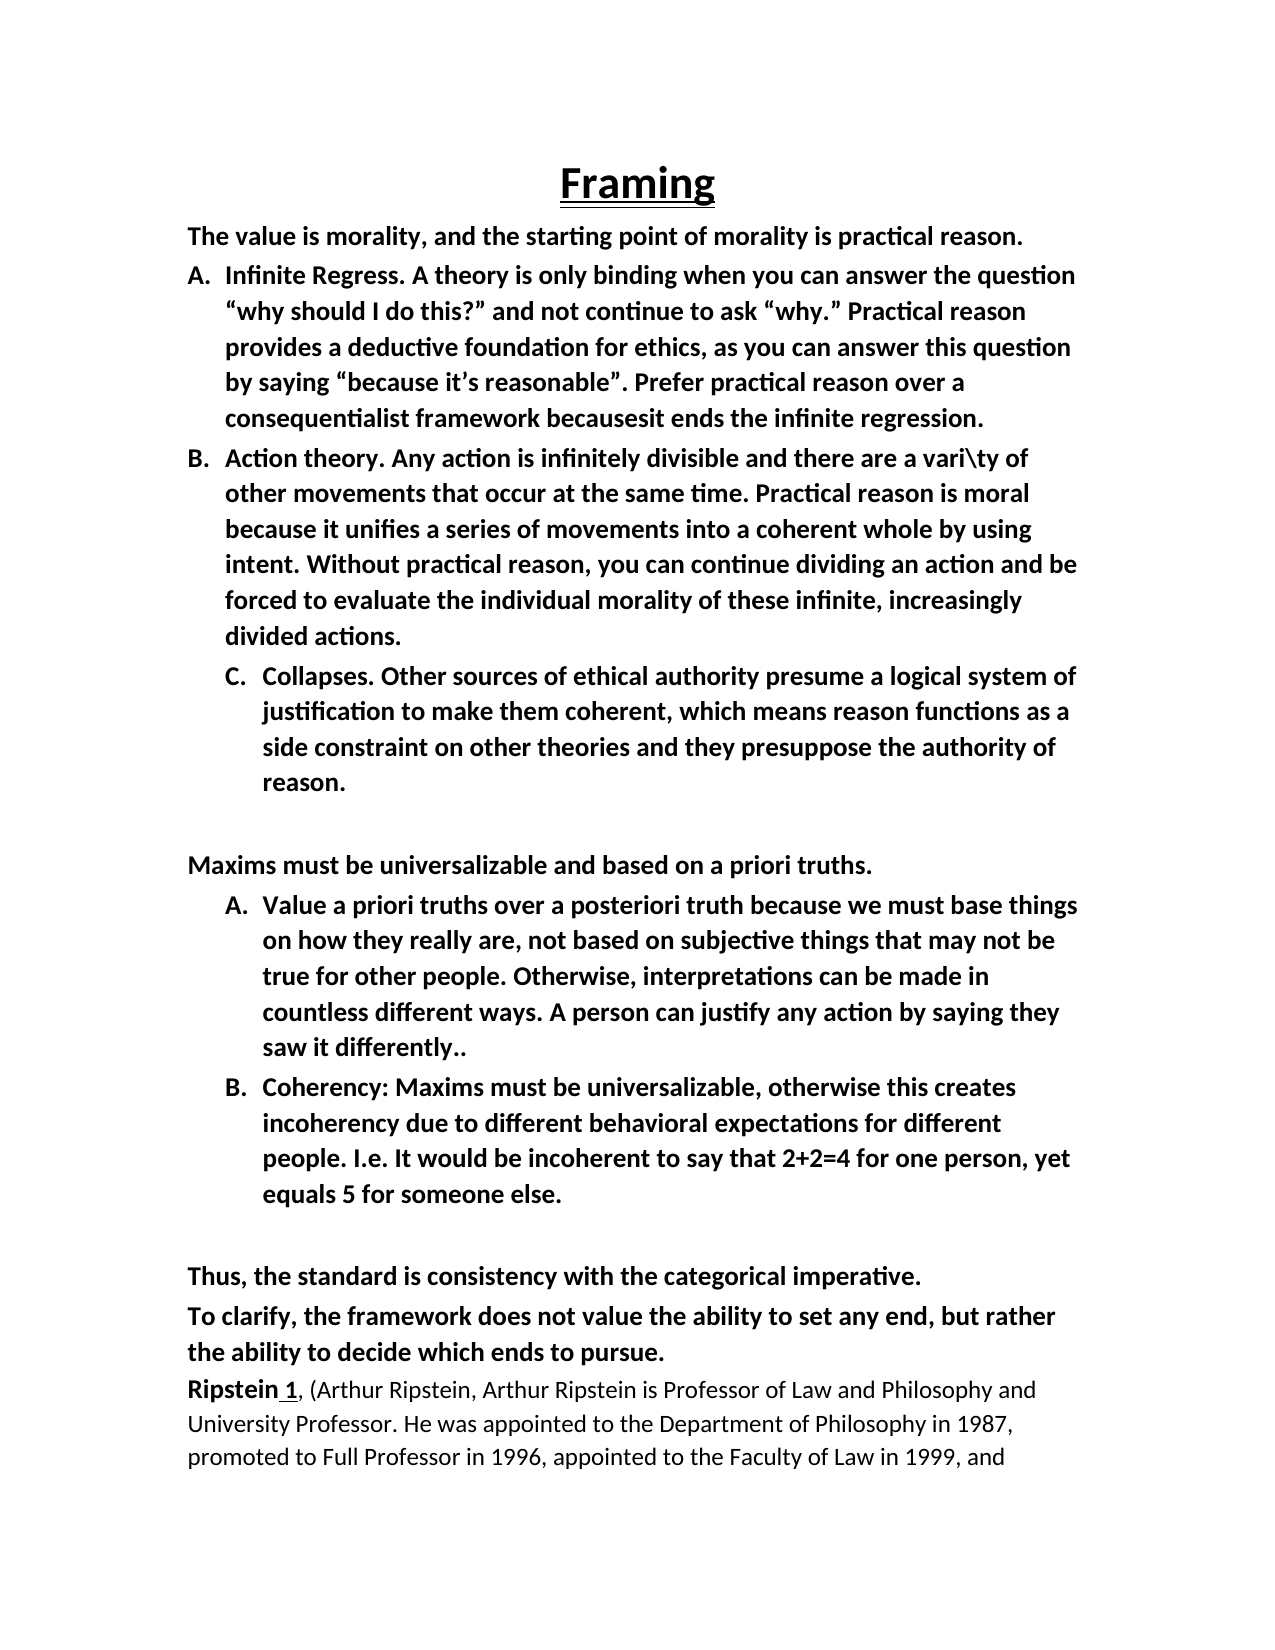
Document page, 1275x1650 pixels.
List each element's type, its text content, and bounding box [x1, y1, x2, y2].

subtitle Infinite Regress. A theory is only binding when you can answer the question “why should I do this?” and not continue to ask “why.” Practical reason provides a deductive foundation for ethics, as you can answer this question by saying “because it’s reasonable”. Prefer practical reason over a consequentialist framework becausesit ends the infinite regression. [187, 258, 1087, 434]
subtitle Framing [187, 154, 1087, 210]
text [187, 1373, 1087, 1471]
subtitle Action theory. Any action is infinitely divisible and there are a vari\ty of other movements that occur at the same time. Practical reason is moral because it unifies a series of movements into a coherent whole by using intent. Without practical reason, you can continue dividing an action and be forced to evaluate the individual morality of these infinite, increasingly divided actions. [187, 441, 1087, 652]
subtitle The value is morality, and the starting point of morality is practical reason. [187, 219, 1087, 252]
subtitle Value a priori truths over a posteriori truth because we must base things on how they really are, not based on subjective things that may not be true for other people. Otherwise, interpretations can be made in countless different ways. A person can justify any action by saying they saw it differently.. [225, 888, 1087, 1063]
subtitle Thus, the standard is consistency with the categorical imperative. [187, 1259, 1087, 1292]
subtitle Coherency: Maxims must be universalizable, otherwise this creates incoherency due to different behavioral expectations for different people. I.e. It would be incoherent to say that 2+2=4 for one person, yet equals 5 for someone else. [225, 1070, 1087, 1210]
subtitle To clarify, the framework does not value the ability to set any end, but rather the ability to decide which ends to pursue. [187, 1299, 1087, 1368]
subtitle Collapses. Other sources of ethical authority presume a logical system of justification to make them coherent, which means reason functions as a side constraint on other theories and they presuppose the authority of reason. [225, 659, 1087, 798]
subtitle Maxims must be universalizable and based on a priori truths. [187, 848, 1087, 881]
